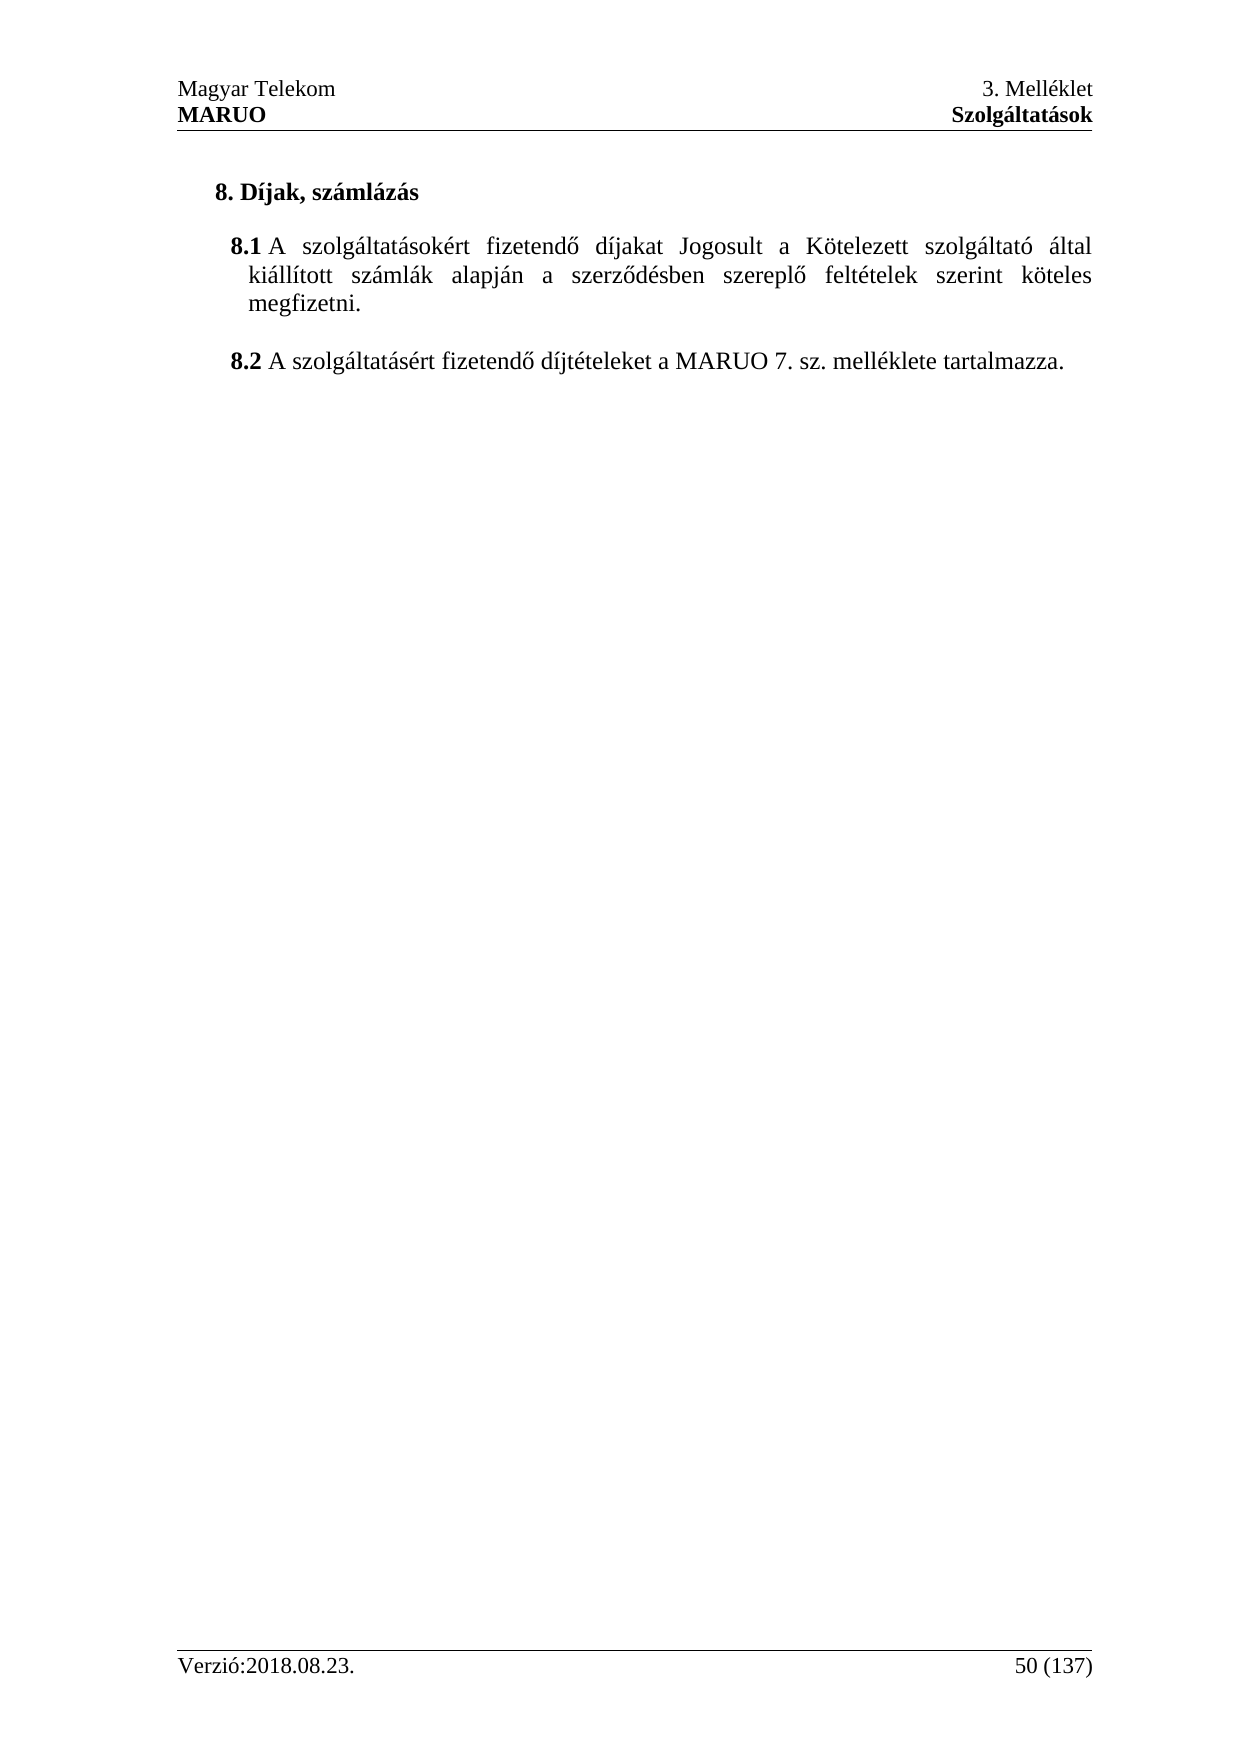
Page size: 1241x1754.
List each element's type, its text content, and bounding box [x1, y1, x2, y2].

text 8.1 A szolgáltatásokért fizetendő díjakat Jogosult a Kötelezett szolgáltató által kiállított számlák alapján a szerződésben szereplő feltételek szerint köteles megfizetni. [230, 231, 1092, 317]
text 8.2 A szolgáltatásért fizetendő díjtételeket a MARUO 7. sz. melléklete tartalmazza. [230, 346, 1092, 375]
subtitle 8. Díjak, számlázás [215, 177, 1092, 206]
